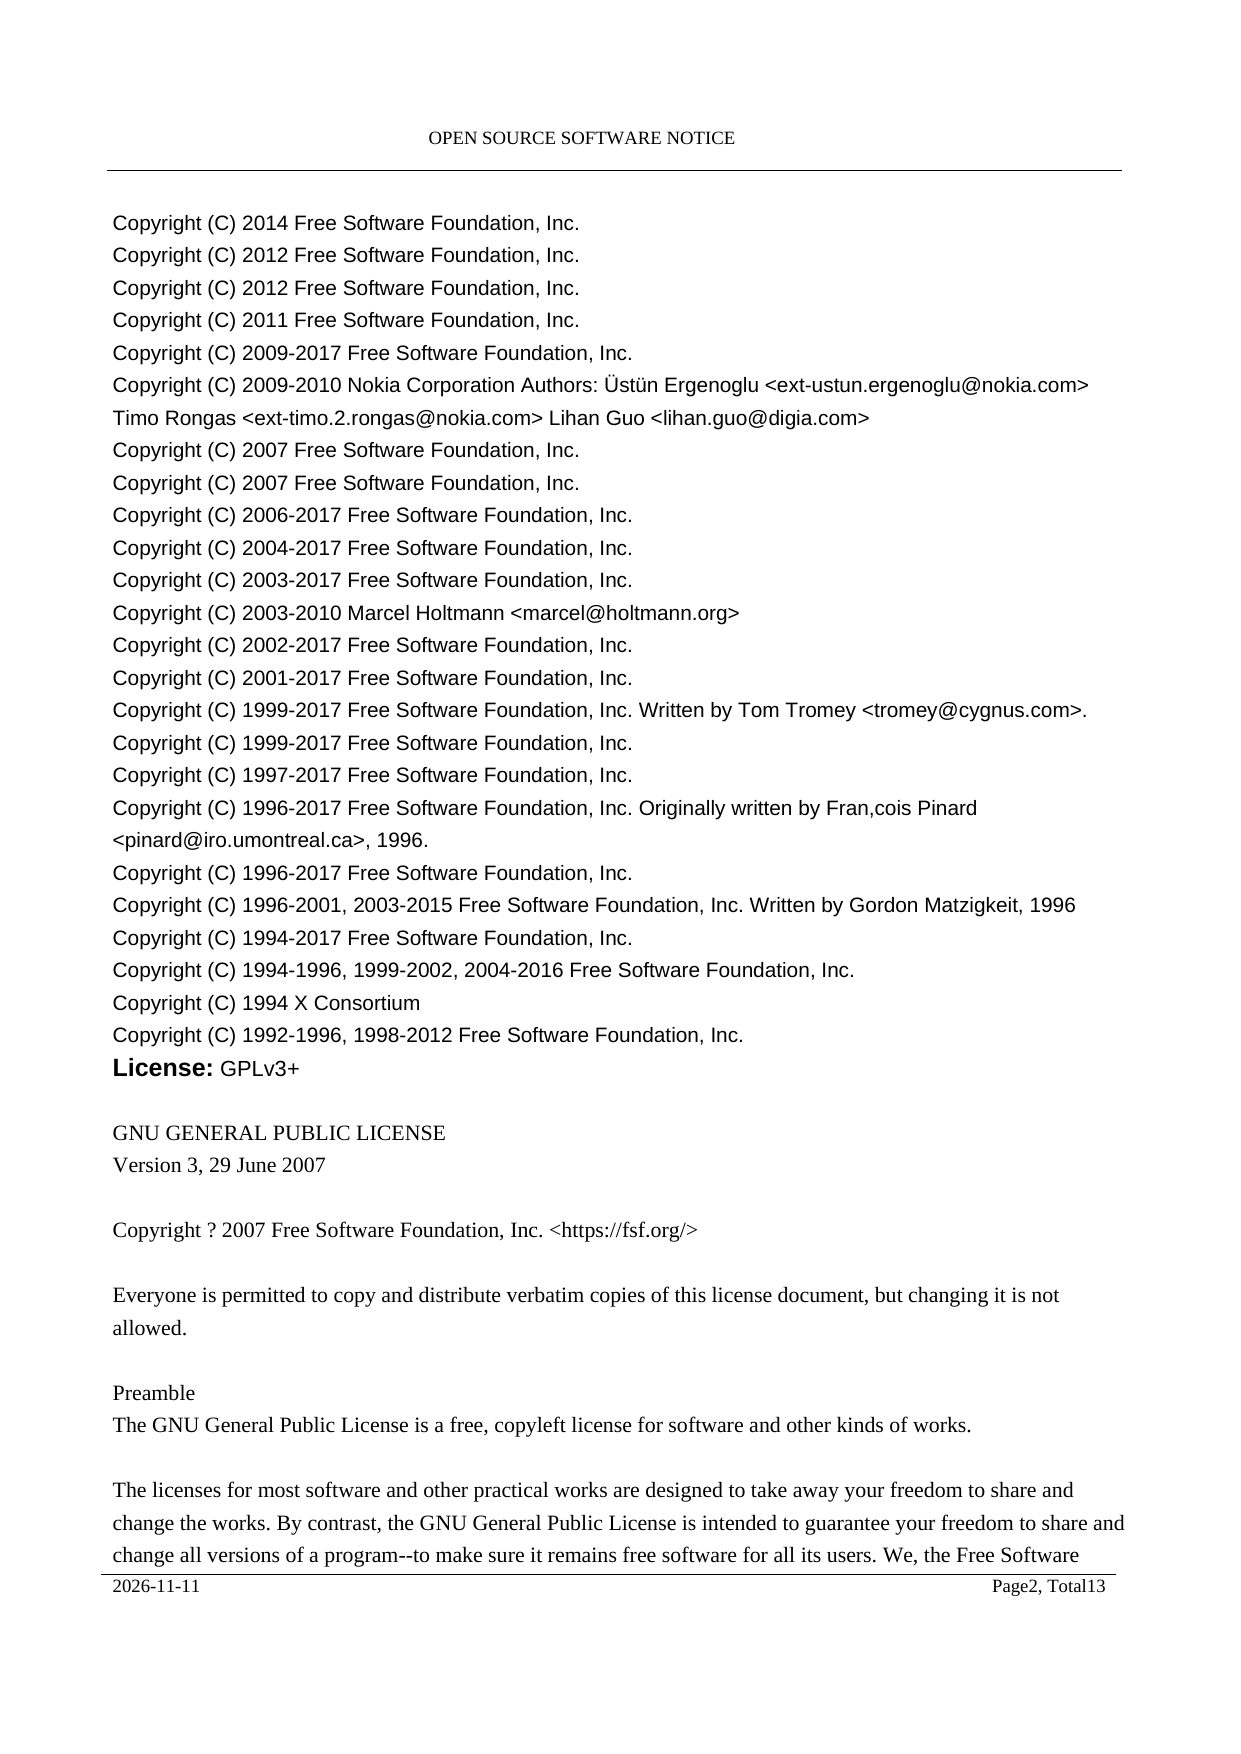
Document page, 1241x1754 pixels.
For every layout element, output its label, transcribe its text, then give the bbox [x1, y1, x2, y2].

text Copyright (C) 1997-2017 Free Software Foundation, Inc. [112, 759, 1128, 791]
text Copyright (C) 1999-2017 Free Software Foundation, Inc. Written by Tom Tromey <tromey@cygnus.com>. [112, 694, 1128, 726]
text Copyright (C) 1996-2017 Free Software Foundation, Inc. Originally written by Fran,cois Pinard <pinard@iro.umontreal.ca>, 1996. [112, 791, 1128, 856]
text Copyright (C) 1994-1996, 1999-2002, 2004-2016 Free Software Foundation, Inc. [112, 954, 1128, 986]
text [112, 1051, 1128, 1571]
text Copyright (C) 2001-2017 Free Software Foundation, Inc. [112, 661, 1128, 694]
text Copyright (C) 1996-2001, 2003-2015 Free Software Foundation, Inc. Written by Gordon Matzigkeit, 1996 [112, 889, 1128, 921]
text Copyright (C) 2009-2010 Nokia Corporation Authors: Üstün Ergenoglu <ext-ustun.ergenoglu@nokia.com> Timo Rongas <ext-timo.2.rongas@nokia.com> Lihan Guo <lihan.guo@digia.com> [112, 369, 1128, 434]
text Copyright (C) 1996-2017 Free Software Foundation, Inc. [112, 856, 1128, 889]
text Copyright (C) 2007 Free Software Foundation, Inc. [112, 466, 1128, 499]
text Copyright (C) 2003-2010 Marcel Holtmann <marcel@holtmann.org> [112, 596, 1128, 629]
text Copyright (C) 2012 Free Software Foundation, Inc. [112, 239, 1128, 271]
text Copyright (C) 2002-2017 Free Software Foundation, Inc. [112, 629, 1128, 661]
text Copyright (C) 2009-2017 Free Software Foundation, Inc. [112, 336, 1128, 369]
text Copyright (C) 1994 X Consortium [112, 986, 1128, 1019]
text Copyright (C) 2003-2017 Free Software Foundation, Inc. [112, 564, 1128, 596]
text Copyright (C) 2012 Free Software Foundation, Inc. [112, 271, 1128, 304]
text Copyright (C) 2011 Free Software Foundation, Inc. [112, 304, 1128, 336]
text Copyright (C) 2004-2017 Free Software Foundation, Inc. [112, 531, 1128, 564]
text Copyright (C) 2007 Free Software Foundation, Inc. [112, 434, 1128, 466]
text Copyright (C) 2006-2017 Free Software Foundation, Inc. [112, 499, 1128, 531]
text Copyright (C) 1994-2017 Free Software Foundation, Inc. [112, 921, 1128, 954]
text Copyright (C) 2014 Free Software Foundation, Inc. [112, 206, 1128, 239]
text Copyright (C) 1992-1996, 1998-2012 Free Software Foundation, Inc. [112, 1019, 1128, 1051]
text Copyright (C) 1999-2017 Free Software Foundation, Inc. [112, 726, 1128, 759]
